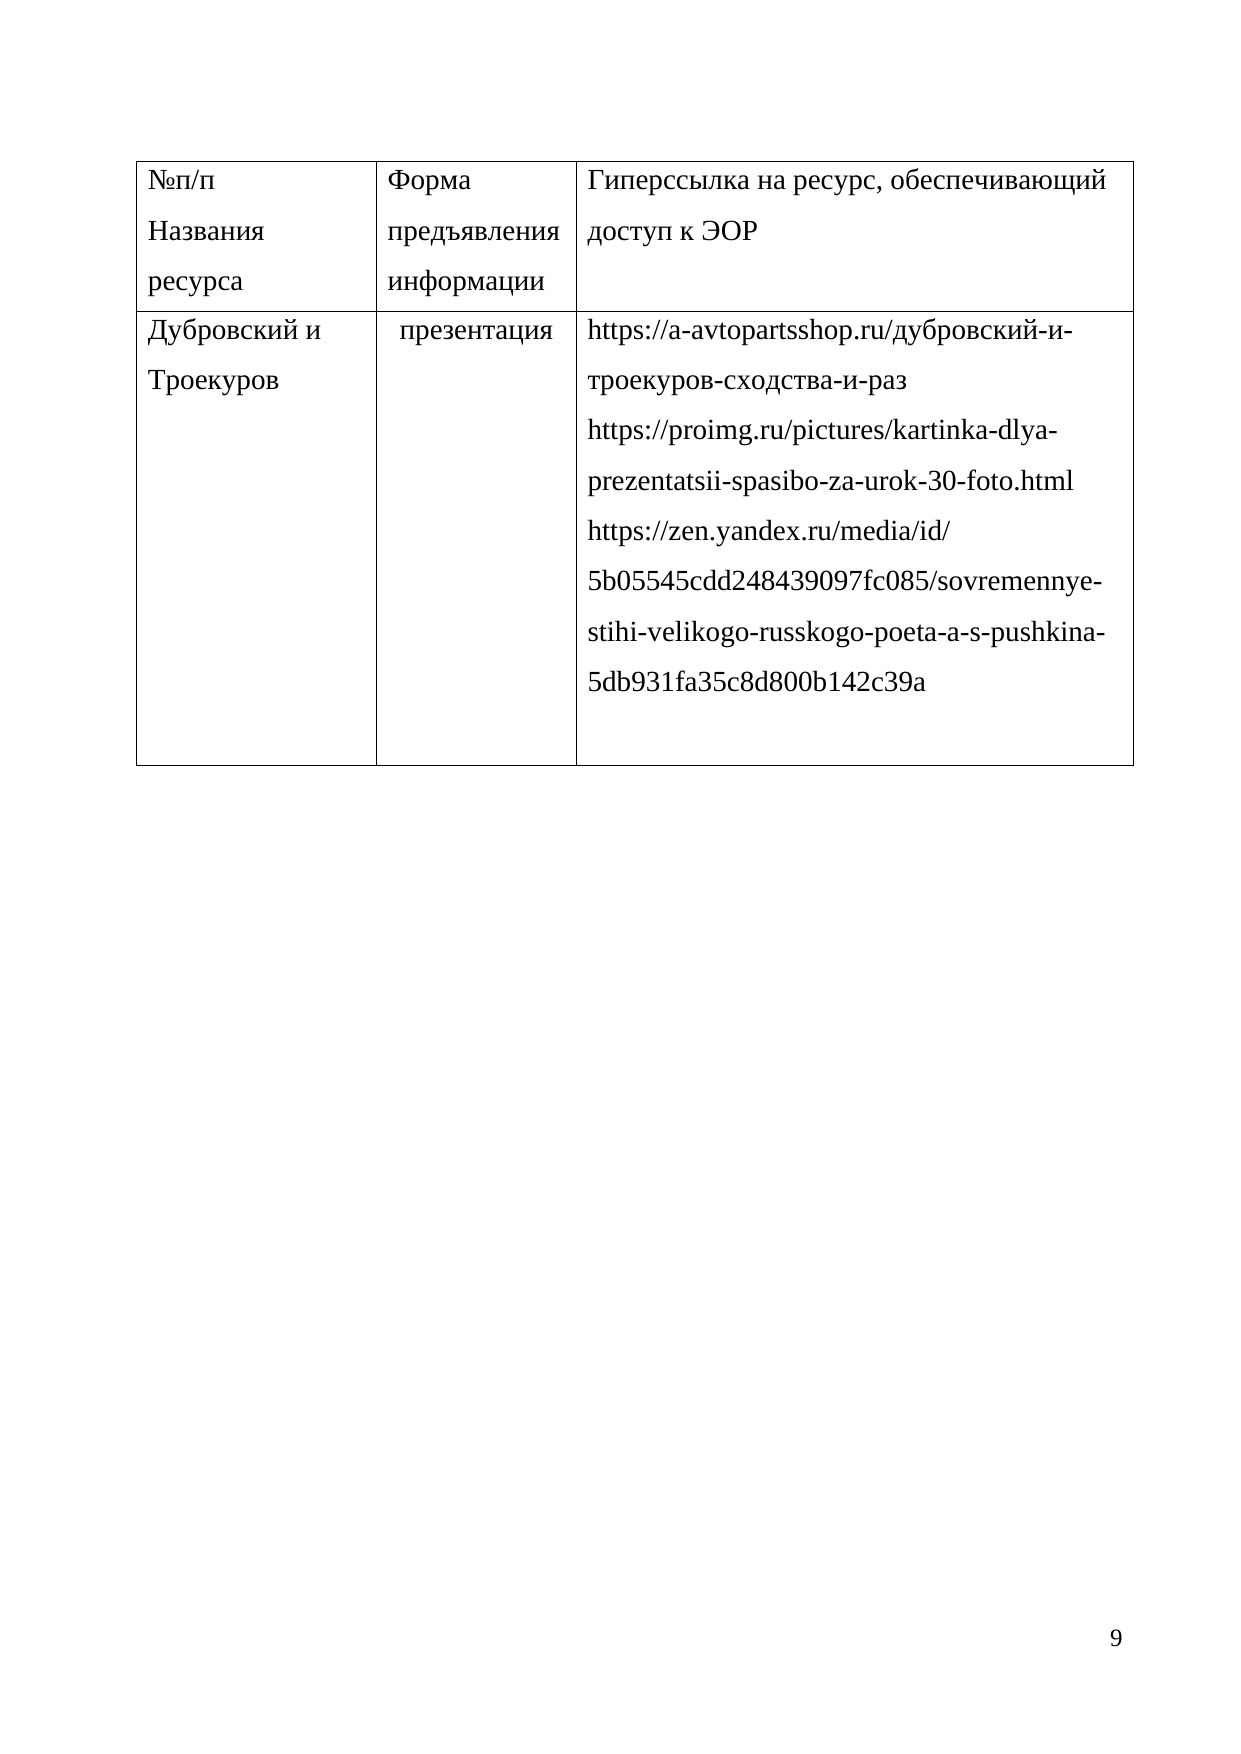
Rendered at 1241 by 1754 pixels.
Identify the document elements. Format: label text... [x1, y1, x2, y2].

table_header Форма предъявления информации [377, 162, 576, 311]
table_header Гиперссылка на ресурс, обеспечивающий доступ к ЭОР [577, 162, 1133, 311]
table_cell Дубровский и Троекуров [137, 312, 376, 764]
table_header №п/п Названия ресурса [137, 162, 376, 311]
table_cell презентация [377, 312, 576, 764]
table_cell https://a-avtopartsshop.ru/дубровский-и-троекуров-сходства-и-раз https://proimg.ru/pictures/kartinka-dlya-prezentatsii-spasibo-za-urok-30-foto.html https://zen.yandex.ru/media/id/5b05545cdd248439097fc085/sovremennye-stihi-velikogo-russkogo-poeta-a-s-pushkina-5db931fa35c8d800b142c39a [577, 312, 1133, 764]
